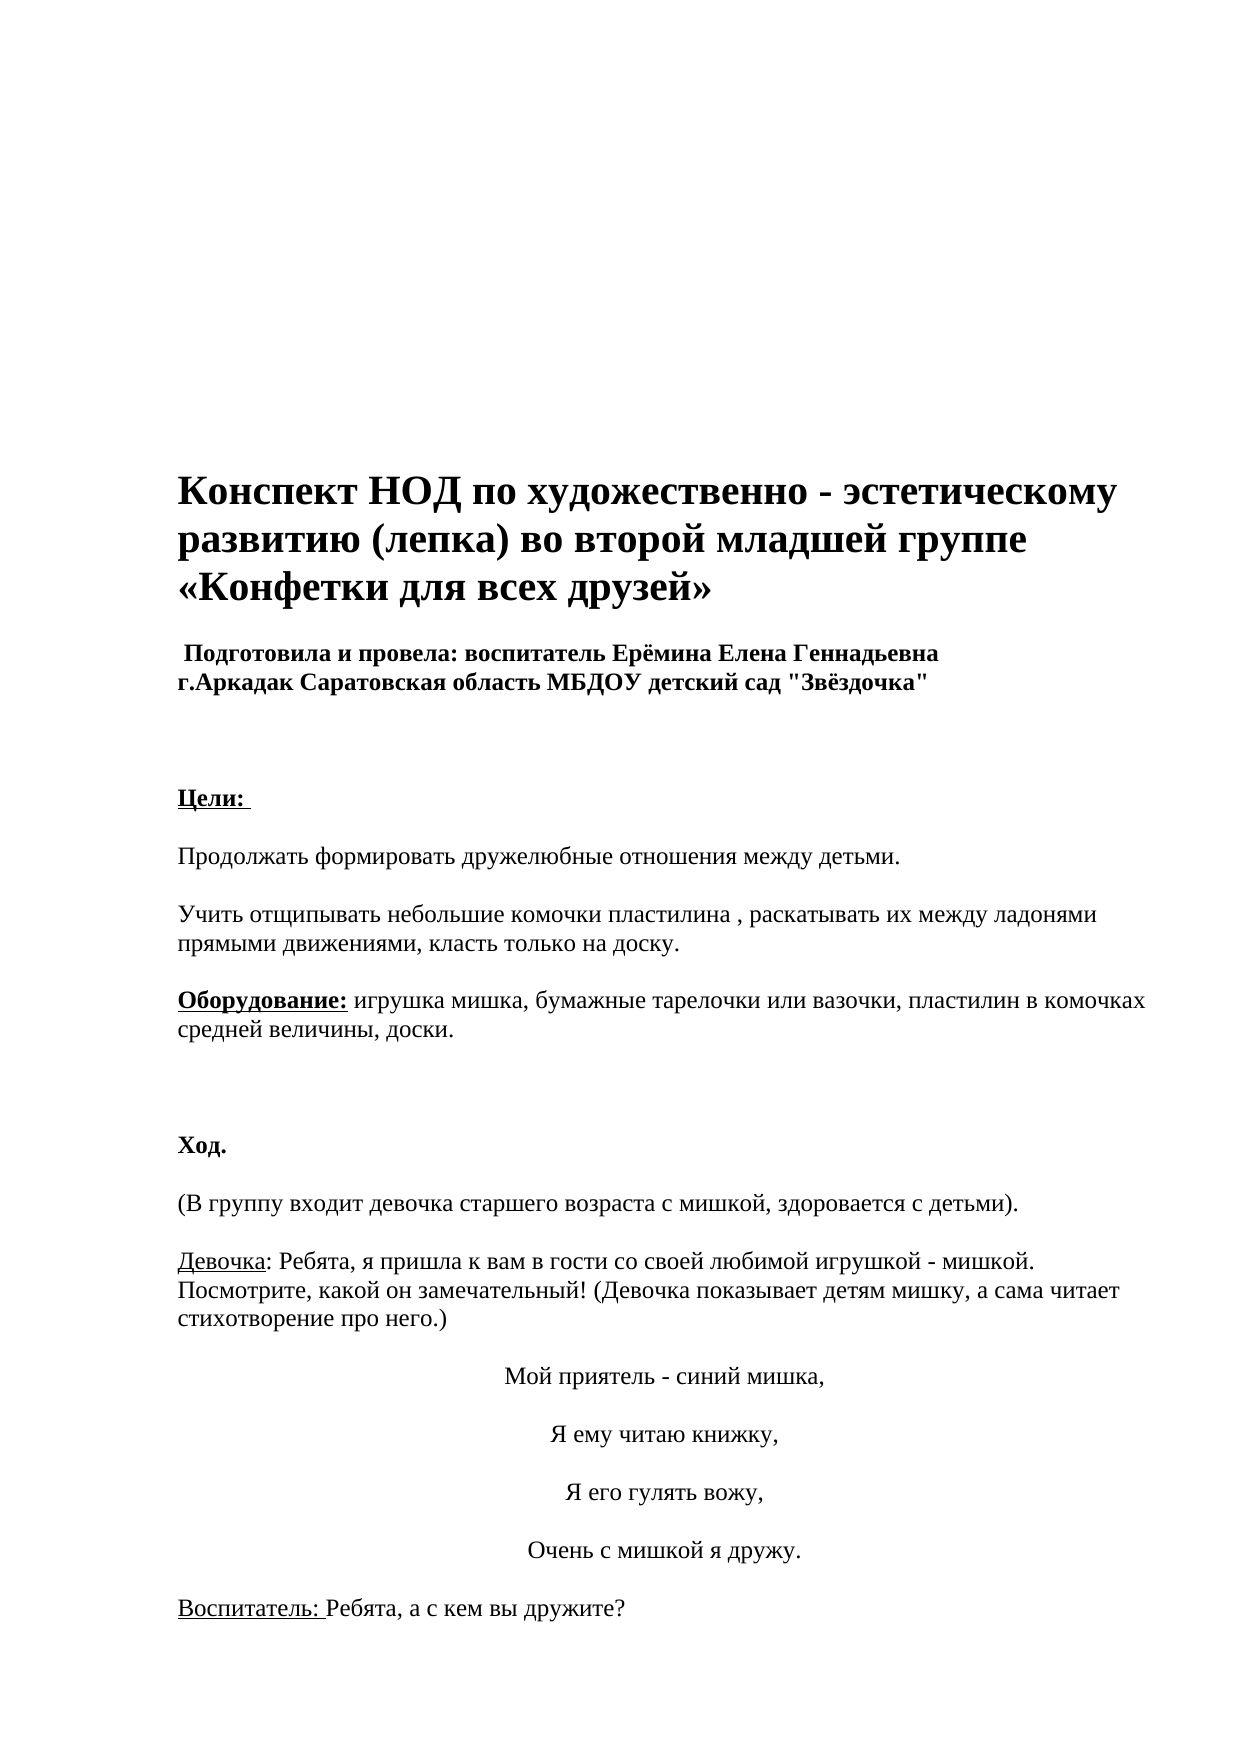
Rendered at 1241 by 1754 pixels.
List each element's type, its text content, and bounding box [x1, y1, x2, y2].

text Цели: [177, 783, 1152, 812]
text Мой приятель - синий мишка, [177, 1361, 1152, 1390]
text Воспитатель: Ребята, а с кем вы дружите? [177, 1593, 1152, 1622]
text Учить отщипывать небольшие комочки пластилина , раскатывать их между ладонями прямыми движениями, класть только на доску. [177, 899, 1152, 956]
text Очень с мишкой я дружу. [177, 1535, 1152, 1564]
text Продолжать формировать дружелюбные отношения между детьми. [177, 841, 1152, 870]
text Оборудование: игрушка мишка, бумажные тарелочки или вазочки, пластилин в комочках средней величины, доски. [177, 986, 1152, 1043]
text Подготовила и провела: воспитатель Ерёмина Елена Геннадьевна г.Аркадак Саратовская область МБДОУ детский сад "Звёздочка" [177, 638, 1152, 696]
text Я ему читаю книжку, [177, 1419, 1152, 1448]
text Конспект НОД по художественно - эстетическому развитию (лепка) во второй младшей группе «Конфетки для всех друзей» [177, 466, 1152, 609]
text Я его гулять вожу, [177, 1477, 1152, 1506]
text (В группу входит девочка старшего возраста с мишкой, здоровается с детьми). [177, 1188, 1152, 1217]
text Девочка: Ребята, я пришла к вам в гости со своей любимой игрушкой - мишкой. Посмотрите, какой он замечательный! (Девочка показывает детям мишку, а сама читает стихотворение про него.) [177, 1246, 1152, 1332]
text Ход. [177, 1130, 1152, 1159]
